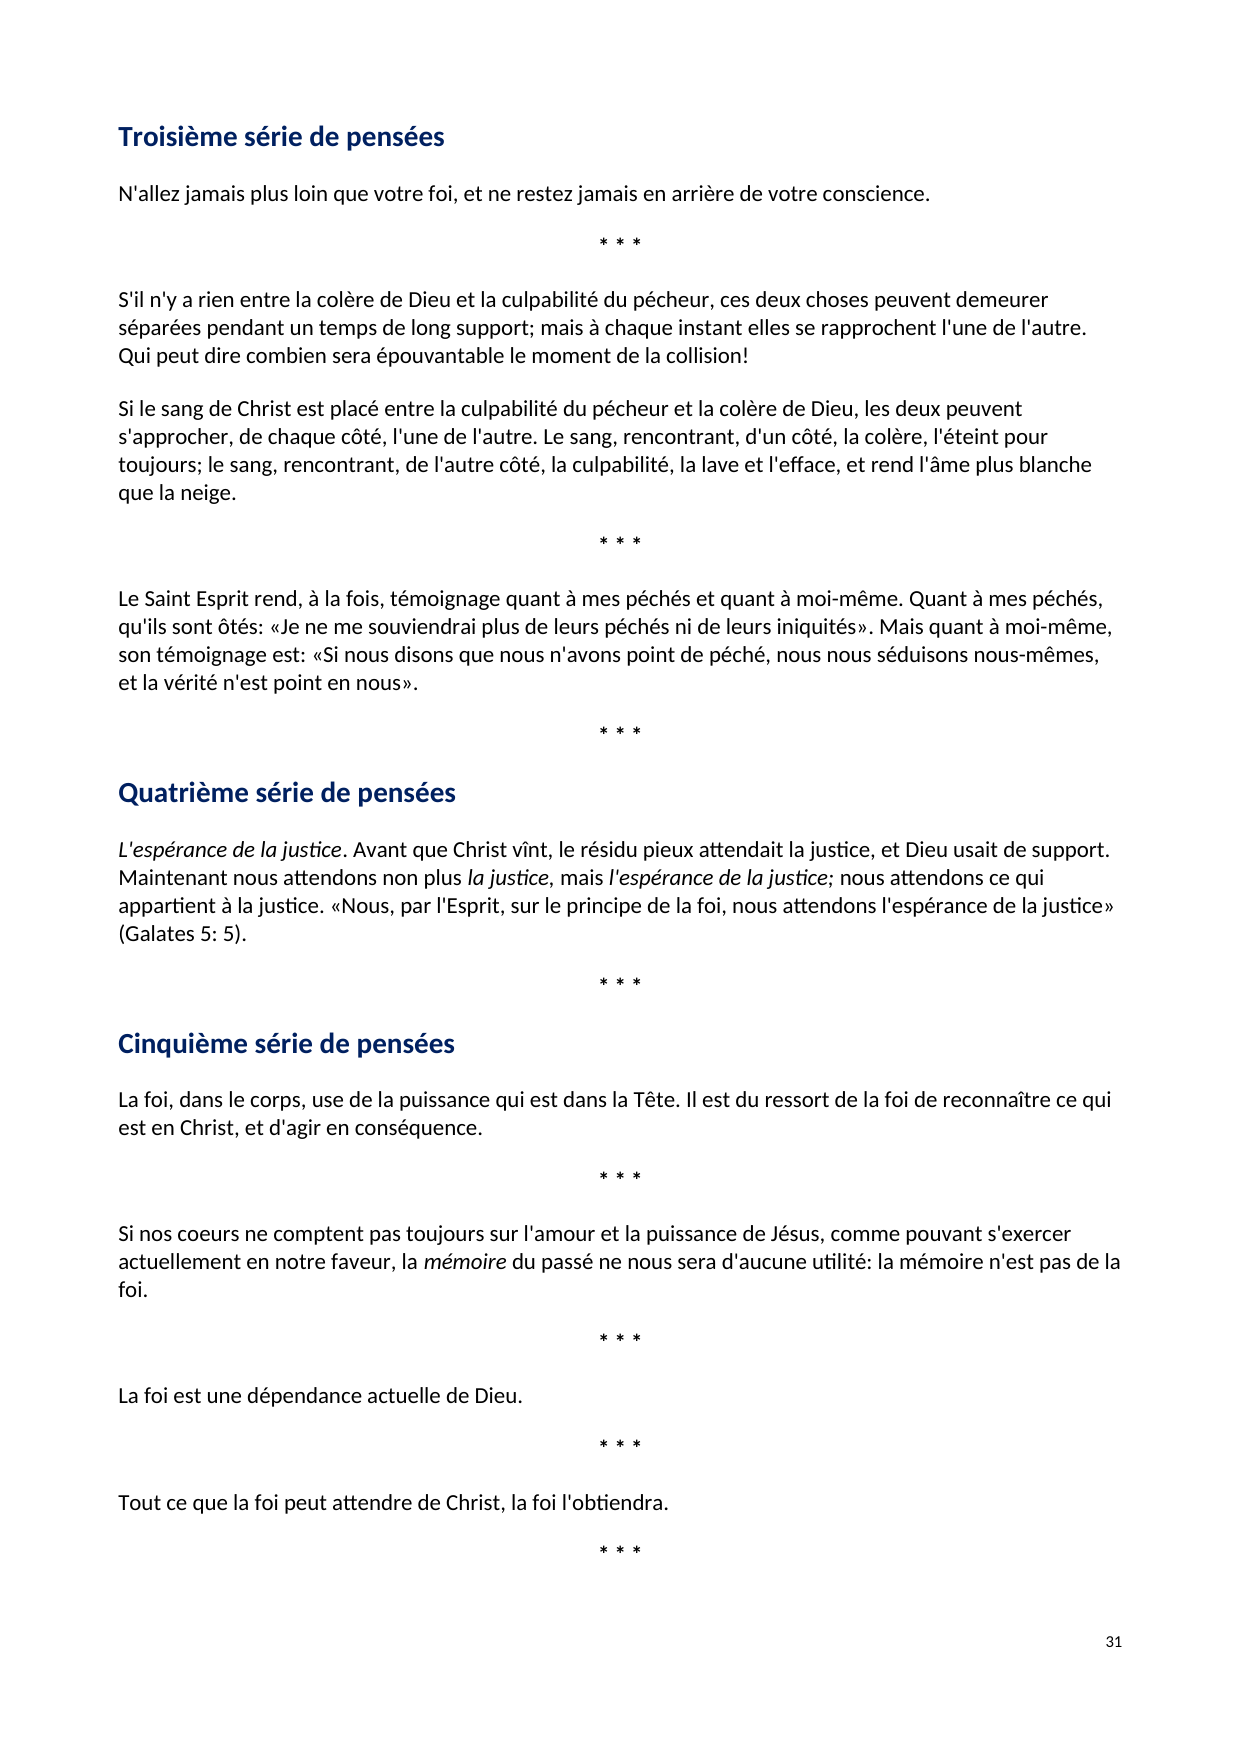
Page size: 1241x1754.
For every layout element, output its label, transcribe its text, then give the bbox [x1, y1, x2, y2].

text La foi est une dépendance actuelle de Dieu. [118, 1382, 1122, 1409]
text * * * [118, 1541, 1122, 1569]
text * * * [118, 1328, 1122, 1357]
subtitle Troisième série de pensées [118, 118, 1122, 154]
text * * * [118, 972, 1122, 1000]
text * * * [118, 1166, 1122, 1194]
subtitle Quatrième série de pensées [118, 774, 1122, 810]
text * * * [118, 721, 1122, 749]
text Si nos coeurs ne comptent pas toujours sur l'amour et la puissance de Jésus, comme pouvant s'exercer actuellement en notre faveur, la mémoire du passé ne nous sera d'aucune utilité: la mémoire n'est pas de la foi. [118, 1219, 1122, 1303]
text Le Saint Esprit rend, à la fois, témoignage quant à mes péchés et quant à moi-même. Quant à mes péchés, qu'ils sont ôtés: «Je ne me souviendrai plus de leurs péchés ni de leurs iniquités». Mais quant à moi-même, son témoignage est: «Si nous disons que nous n'avons point de péché, nous nous séduisons nous-mêmes, et la vérité n'est point en nous». [118, 584, 1122, 696]
subtitle Cinquième série de pensées [118, 1025, 1122, 1060]
text * * * [118, 1434, 1122, 1463]
text Si le sang de Christ est placé entre la culpabilité du pécheur et la colère de Dieu, les deux peuvent s'approcher, de chaque côté, l'une de l'autre. Le sang, rencontrant, d'un côté, la colère, l'éteint pour toujours; le sang, rencontrant, de l'autre côté, la culpabilité, la lave et l'efface, et rend l'âme plus blanche que la neige. [118, 394, 1122, 506]
text * * * [118, 232, 1122, 260]
text L'espérance de la justice. Avant que Christ vînt, le résidu pieux attendait la justice, et Dieu usait de support. Maintenant nous attendons non plus la justice, mais l'espérance de la justice; nous attendons ce qui appartient à la justice. «Nous, par l'Esprit, sur le principe de la foi, nous attendons l'espérance de la justice» (Galates 5: 5). [118, 835, 1122, 947]
text N'allez jamais plus loin que votre foi, et ne restez jamais en arrière de votre conscience. [118, 179, 1122, 207]
text Tout ce que la foi peut attendre de Christ, la foi l'obtiendra. [118, 1488, 1122, 1516]
text S'il n'y a rien entre la colère de Dieu et la culpabilité du pécheur, ces deux choses peuvent demeurer séparées pendant un temps de long support; mais à chaque instant elles se rapprochent l'une de l'autre. Qui peut dire combien sera épouvantable le moment de la collision! [118, 285, 1122, 369]
text * * * [118, 531, 1122, 559]
text La foi, dans le corps, use de la puissance qui est dans la Tête. Il est du ressort de la foi de reconnaître ce qui est en Christ, et d'agir en conséquence. [118, 1085, 1122, 1141]
